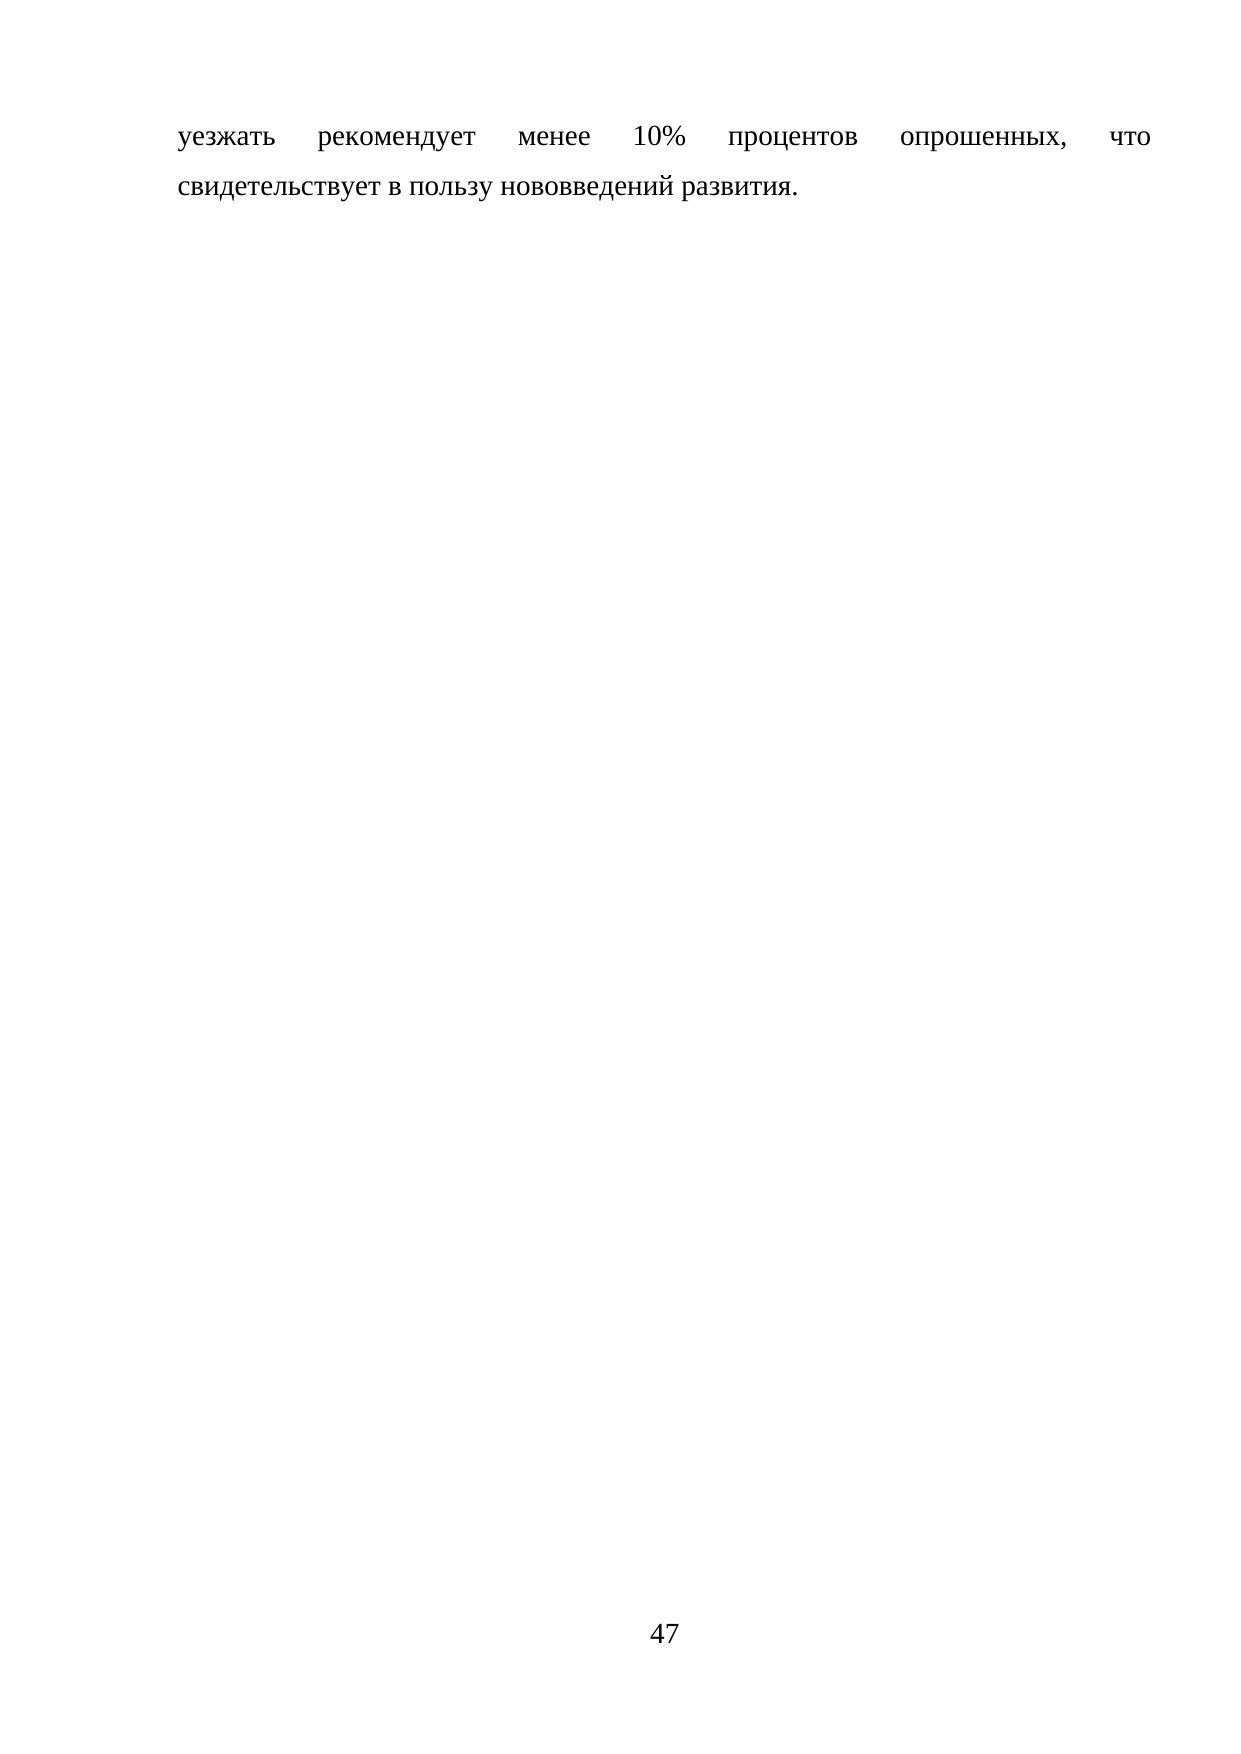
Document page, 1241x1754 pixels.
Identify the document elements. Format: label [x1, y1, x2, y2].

text [177, 118, 1152, 202]
